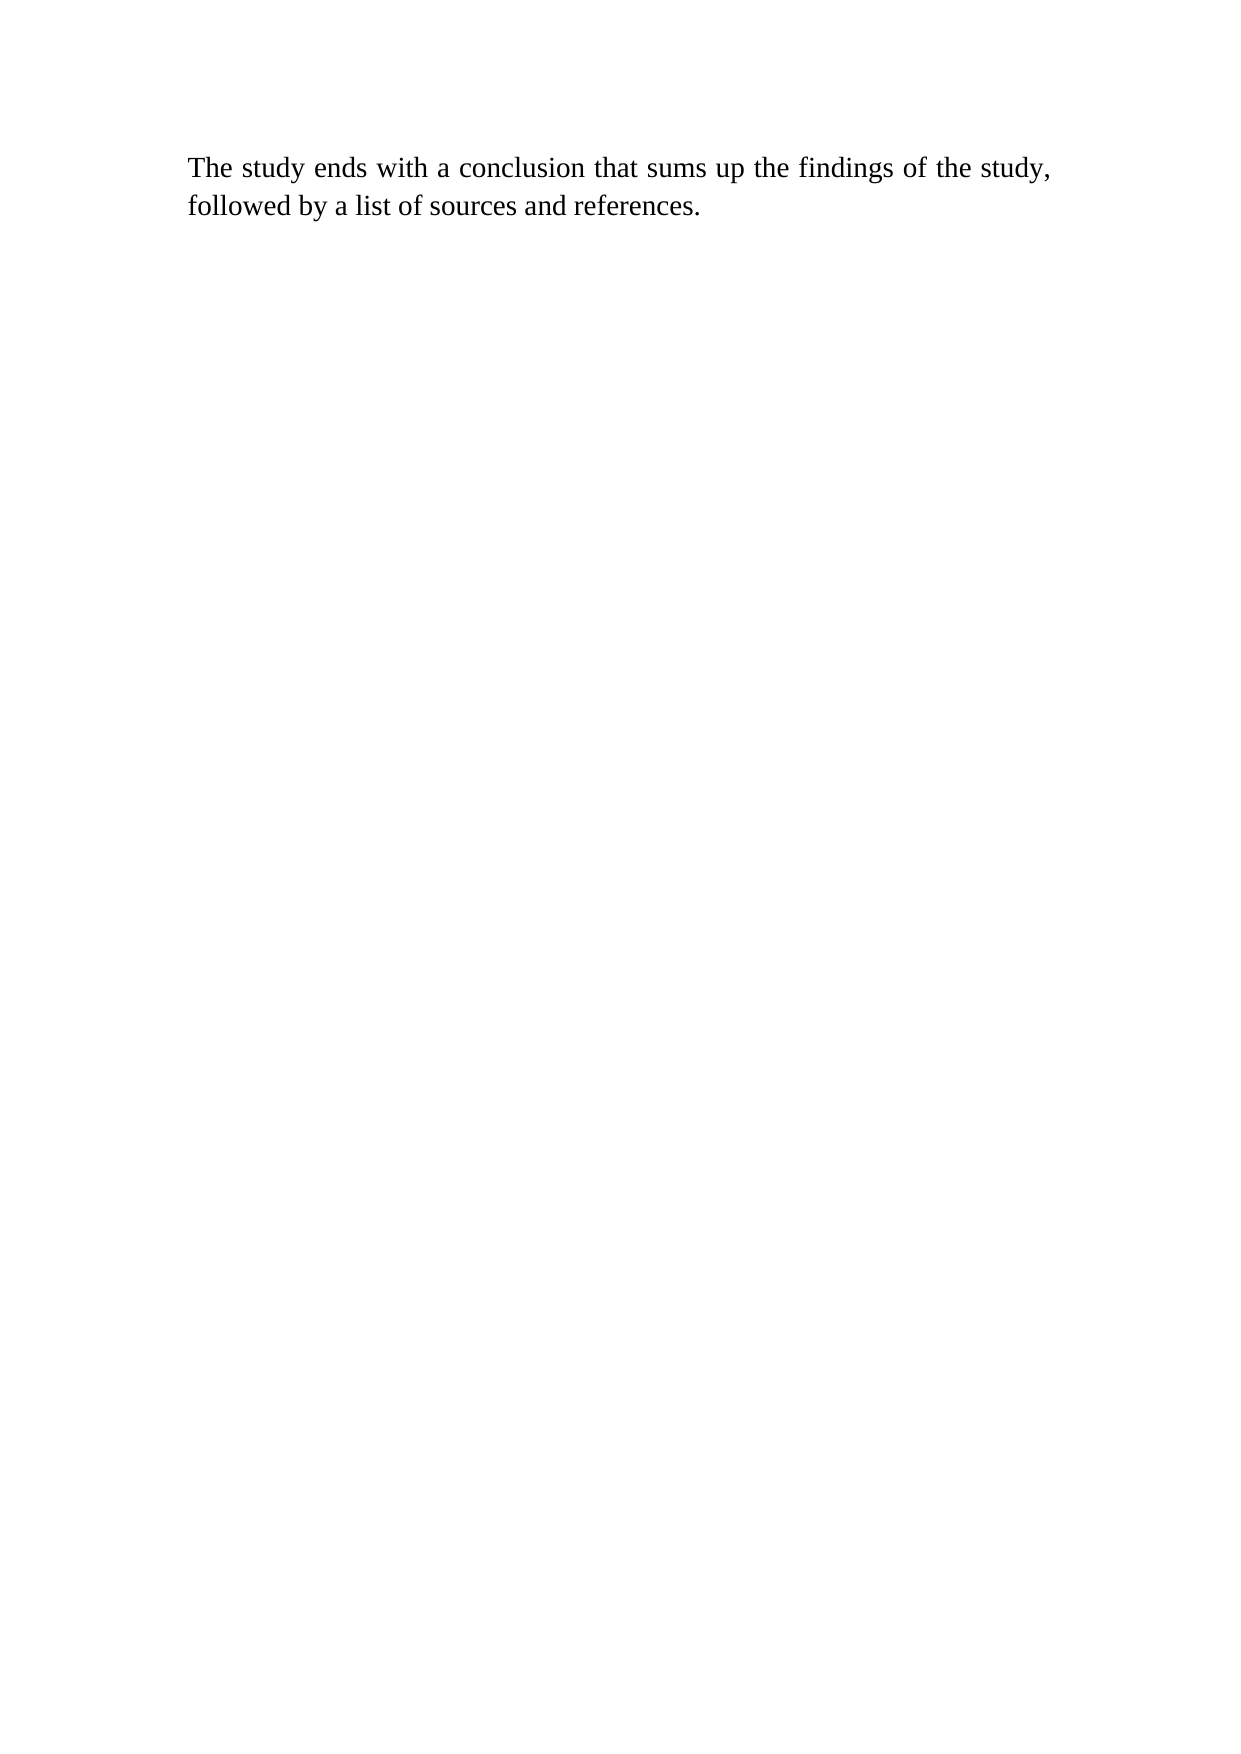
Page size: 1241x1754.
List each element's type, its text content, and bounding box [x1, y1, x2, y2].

text The study ends with a conclusion that sums up the findings of the study, followed by a list of sources and references. [187, 150, 1053, 222]
